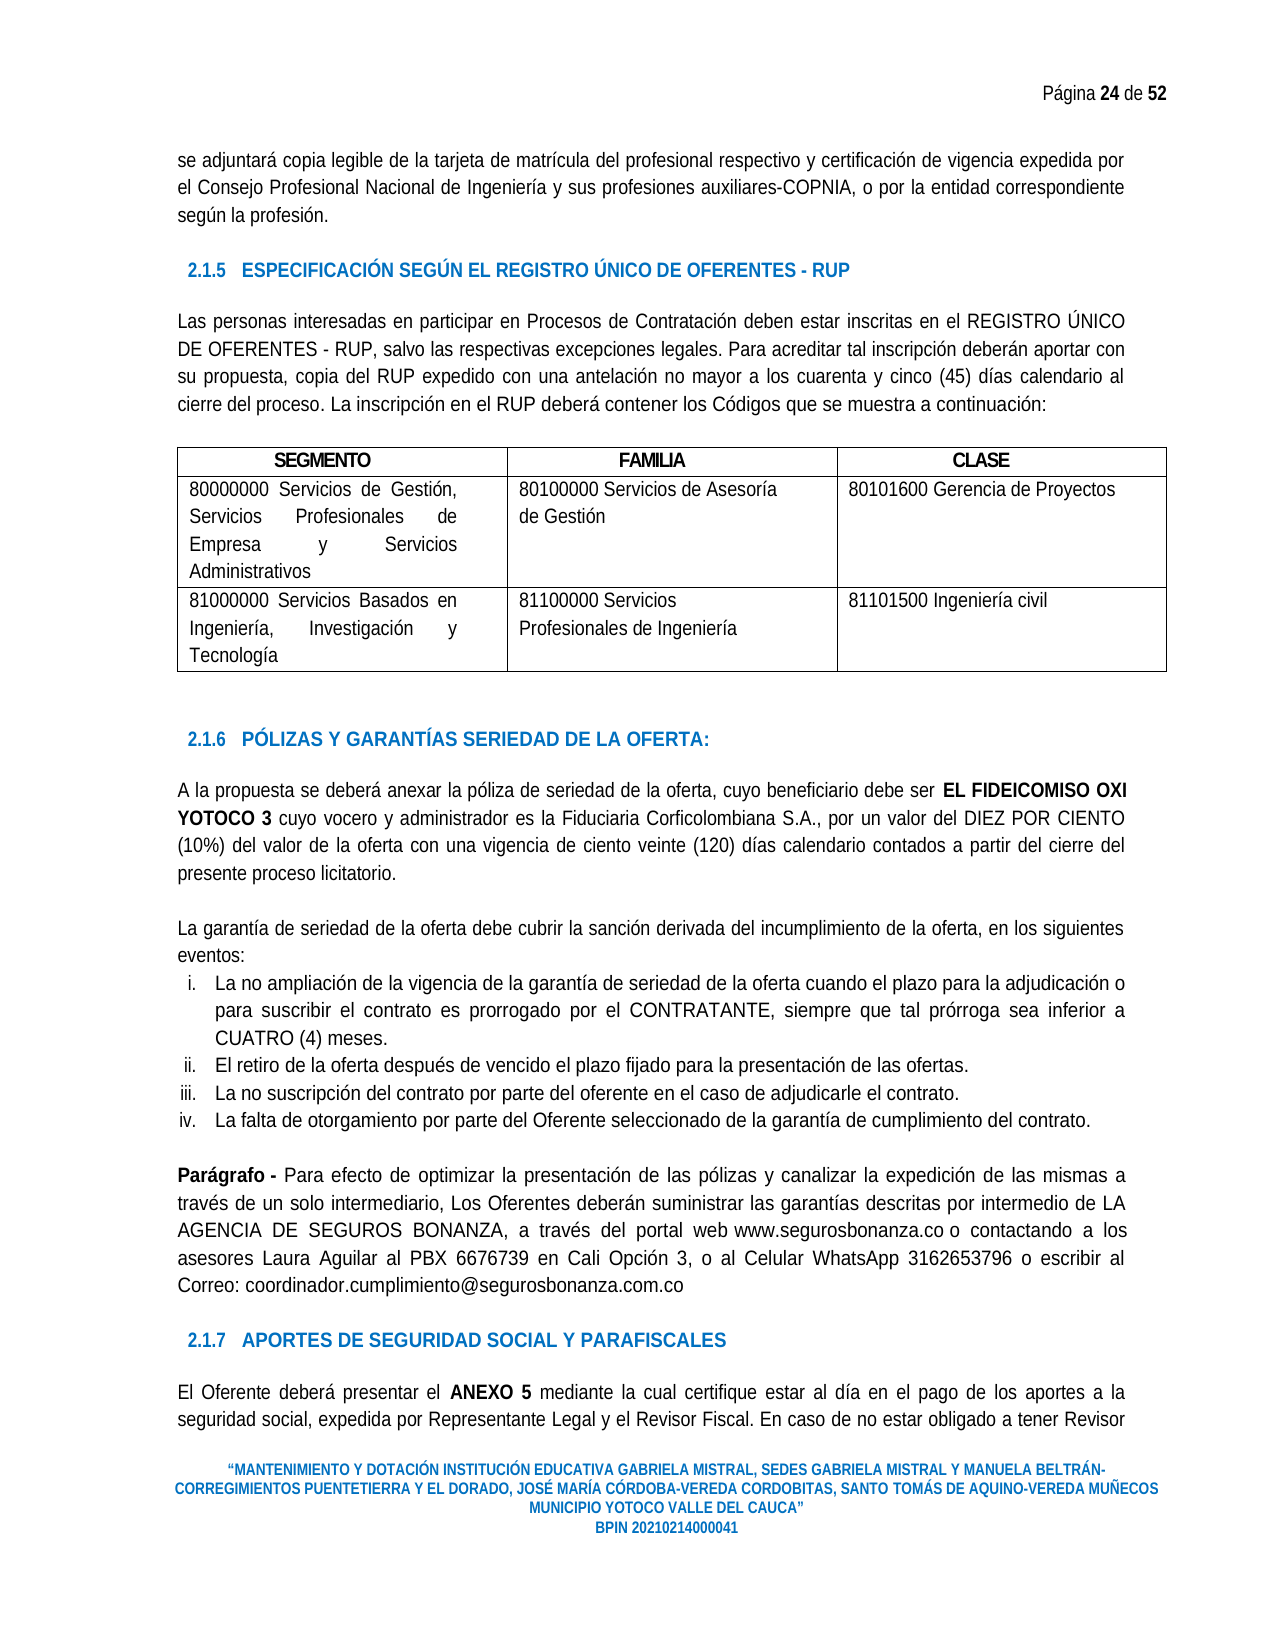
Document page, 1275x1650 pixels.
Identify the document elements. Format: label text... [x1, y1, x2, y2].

table_cell 80101600 Gerencia de Proyectos [838, 477, 1166, 587]
subtitle APORTES DE SEGURIDAD SOCIAL Y PARAFISCALES [188, 1328, 1167, 1352]
table_cell 80100000 Servicios de Asesoría de Gestión [508, 477, 837, 587]
table_header CLASE [838, 448, 1166, 476]
list La no ampliación de la vigencia de la garantía de seriedad de la oferta cuando el plazo para la adjudicación o para suscribir el contrato es prorrogado por el CONTRATANTE, siempre que tal prórroga sea inferior a CUATRO (4) meses. [196, 971, 1127, 1050]
list El retiro de la oferta después de vencido el plazo fijado para la presentación de las ofertas. [196, 1053, 1127, 1077]
list La falta de otorgamiento por parte del Oferente seleccionado de la garantía de cumplimiento del contrato. [196, 1108, 1126, 1132]
table_header SEGMENTO [178, 448, 507, 476]
table_header FAMILIA [508, 448, 837, 476]
list La no suscripción del contrato por parte del oferente en el caso de adjudicarle el contrato. [196, 1081, 1128, 1105]
table_cell 80000000 Servicios de Gestión, Servicios Profesionales de Empresa y Servicios Administrativos [178, 477, 507, 587]
text Las personas interesadas en participar en Procesos de Contratación deben estar inscritas en el REGISTRO ÚNICO DE OFERENTES - RUP, salvo las respectivas excepciones legales. Para acreditar tal inscripción deberán aportar con su propuesta, copia del RUP expedido con una antelación no mayor a los cuarenta y cinco (45) días calendario al cierre del proceso. La inscripción en el RUP deberá contener los Códigos que se muestra a continuación: [177, 309, 1127, 416]
table_cell 81000000 Servicios Basados en Ingeniería, Investigación y Tecnología [178, 588, 507, 671]
text La garantía de seriedad de la oferta debe cubrir la sanción derivada del incumplimiento de la oferta, en los siguientes eventos: [177, 916, 1127, 967]
table_cell 81101500 Ingeniería civil [838, 588, 1166, 671]
subtitle PÓLIZAS Y GARANTÍAS SERIEDAD DE LA OFERTA: [188, 727, 1167, 751]
list Parágrafo - Para efecto de optimizar la presentación de las pólizas y canalizar la expedición de las mismas a través de un solo intermediario, Los Oferentes deberán suministrar las garantías descritas por intermedio de LA AGENCIA DE SEGUROS BONANZA, a través del portal web www.segurosbonanza.co o contactando a los asesores Laura Aguilar al PBX 6676739 en Cali Opción 3, o al Celular WhatsApp 3162653796 o escribir al Correo: coordinador.cumplimiento@segurosbonanza.com.co [177, 1163, 1128, 1297]
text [177, 1380, 1127, 1431]
text A la propuesta se deberá anexar la póliza de seriedad de la oferta, cuyo beneficiario debe ser EL FIDEICOMISO OXI YOTOCO 3 cuyo vocero y administrador es la Fiduciaria Corficolombiana S.A., por un valor del DIEZ POR CIENTO (10%) del valor de la oferta con una vigencia de ciento veinte (120) días calendario contados a partir del cierre del presente proceso licitatorio. [177, 778, 1127, 885]
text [177, 148, 1127, 227]
table_cell 81100000 Servicios Profesionales de Ingeniería [508, 588, 837, 671]
subtitle ESPECIFICACIÓN SEGÚN EL REGISTRO ÚNICO DE OFERENTES - RUP [188, 258, 1167, 282]
